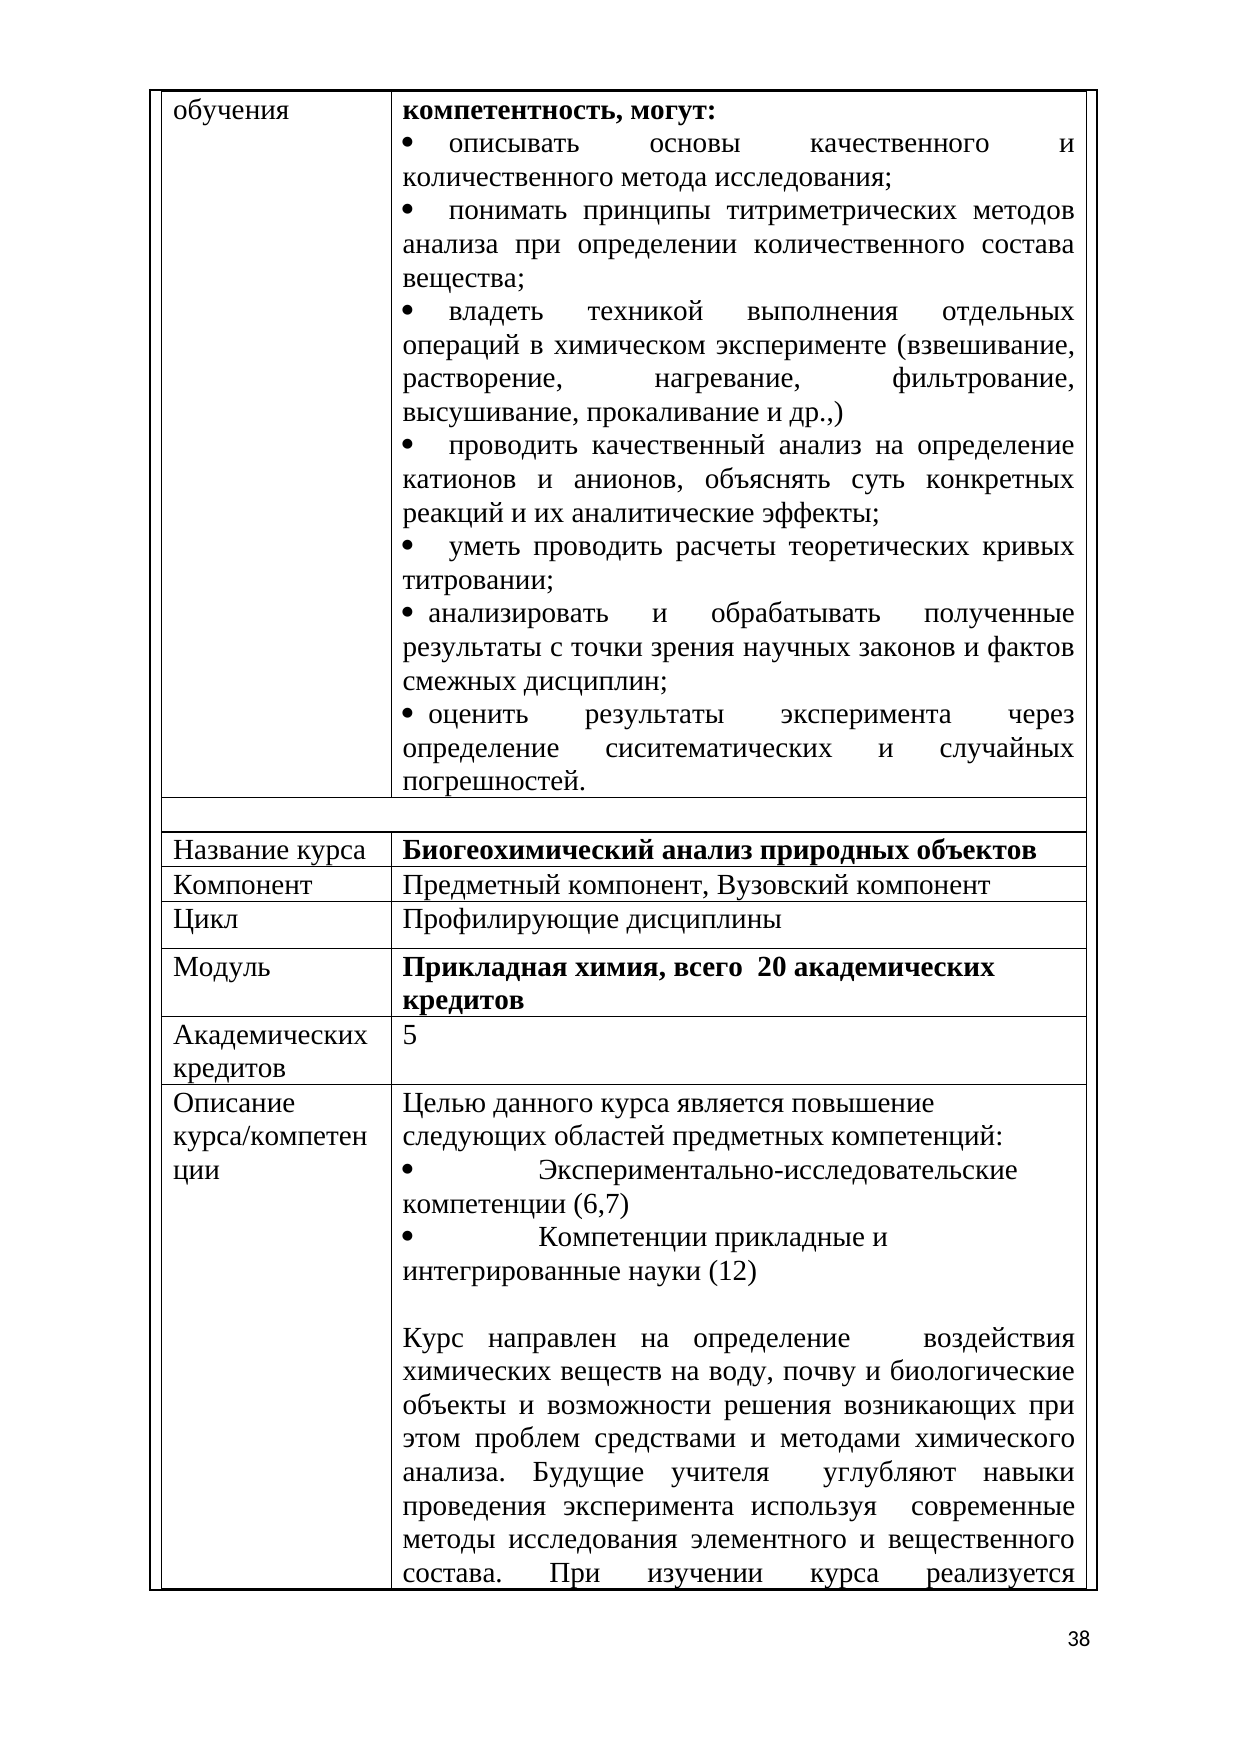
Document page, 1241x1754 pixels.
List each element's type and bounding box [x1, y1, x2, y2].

table_cell [162, 1017, 391, 1084]
table_cell [162, 902, 391, 948]
table_cell [162, 867, 391, 901]
table_cell [392, 833, 1086, 866]
table_cell [392, 949, 1086, 1016]
table_cell [1087, 91, 1096, 1589]
table_cell [162, 798, 1086, 831]
table_cell [392, 867, 1086, 901]
table_cell [162, 833, 391, 866]
table_cell [162, 949, 391, 1016]
table_cell [151, 91, 161, 1589]
table_cell [392, 1017, 1086, 1084]
table_cell [392, 902, 1086, 948]
table_cell [162, 92, 391, 797]
table_cell [392, 1085, 1086, 1588]
table_cell [162, 1085, 391, 1588]
table_cell [392, 92, 1086, 797]
